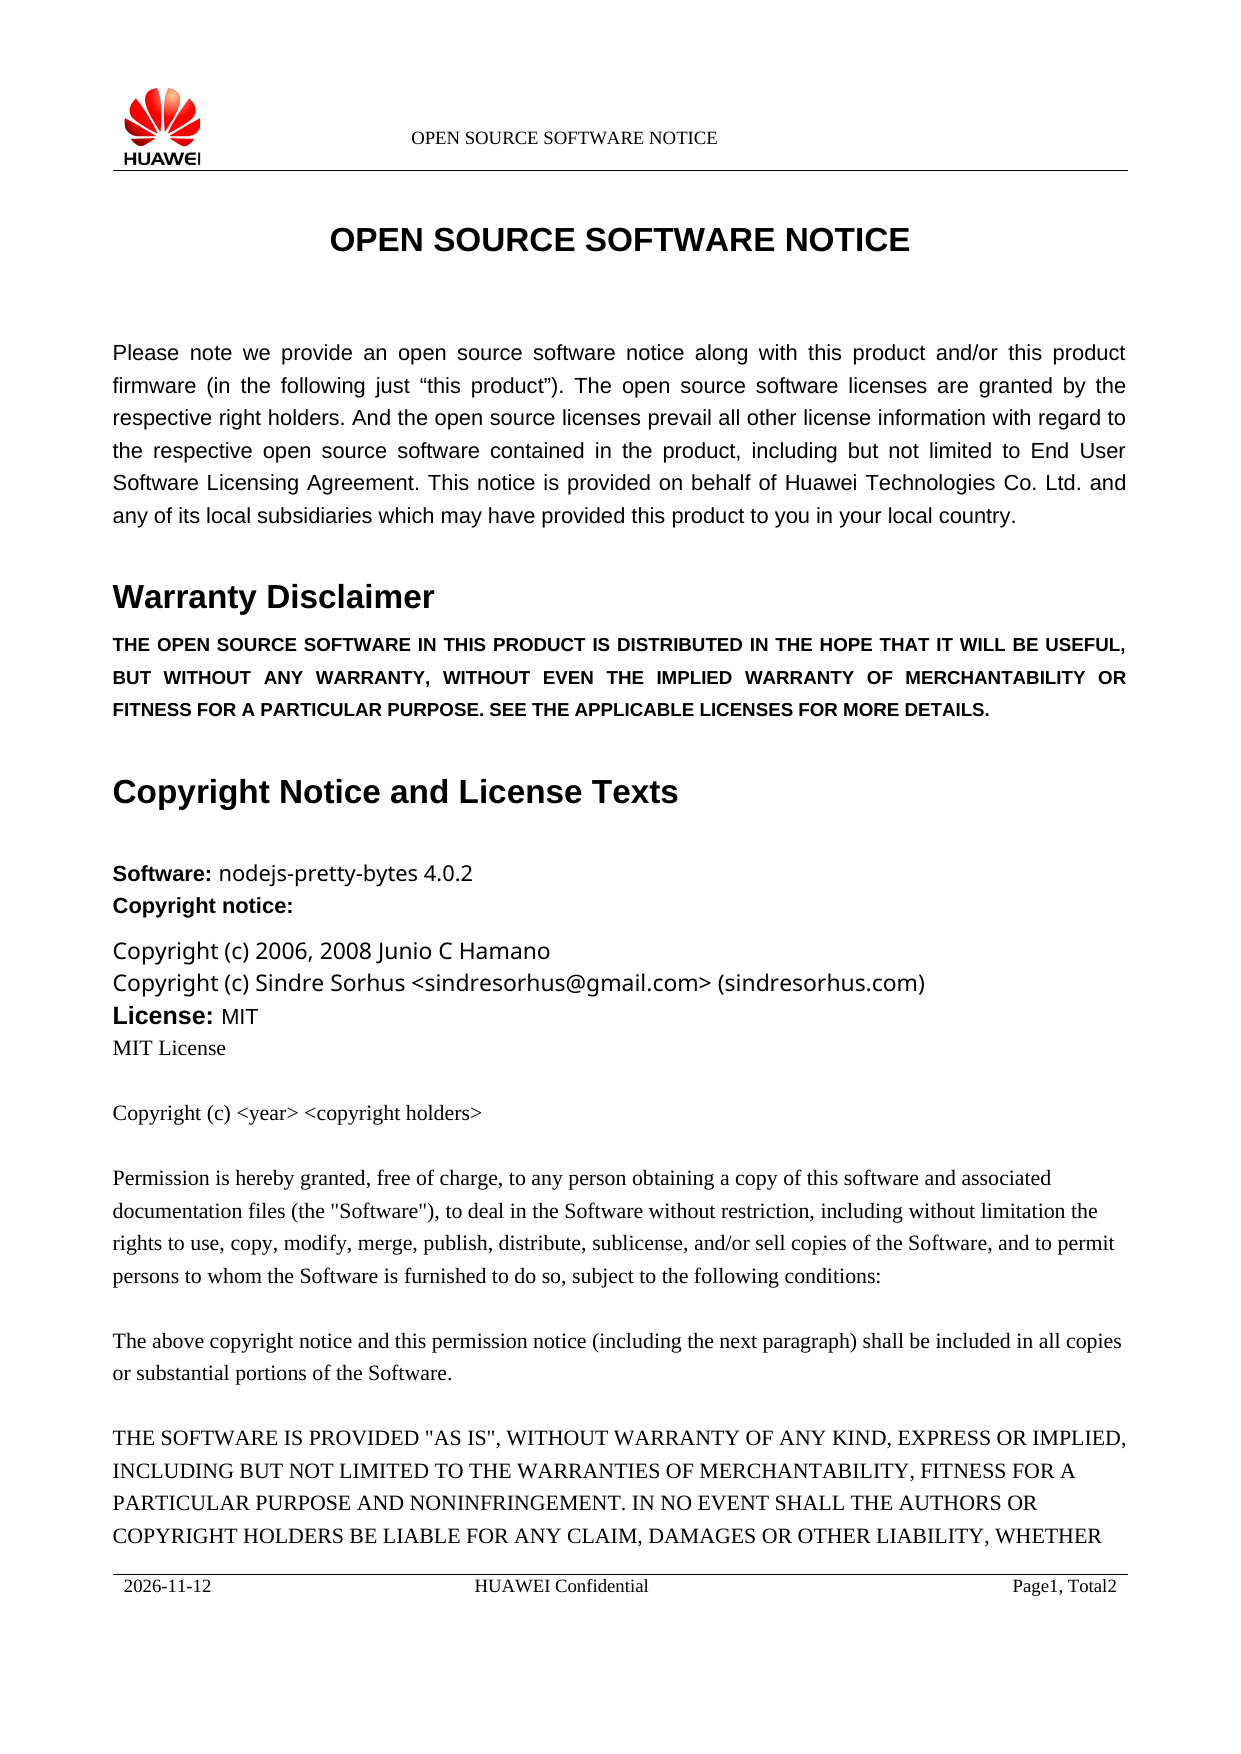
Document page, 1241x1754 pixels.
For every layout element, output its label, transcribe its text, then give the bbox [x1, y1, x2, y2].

text OPEN SOURCE SOFTWARE NOTICE [112, 206, 1128, 271]
text Warranty Disclaimer [112, 564, 1128, 629]
text Please note we provide an open source software notice along with this product and/or this product firmware (in the following just “this product”). The open source software licenses are granted by the respective right holders. And the open source licenses prevail all other license information with regard to the respective open source software contained in the product, including but not limited to End User Software Licensing Agreement. This notice is provided on behalf of Huawei Technologies Co. Ltd. and any of its local subsidiaries which may have provided this product to you in your local country. [112, 336, 1128, 531]
text The open source software in this product is distributed in the hope that it will be useful, but WITHOUT ANY WARRANTY, without even the implied warranty of MERCHANTABILITY or FITNESS FOR A PARTICULAR PURPOSE. See the applicable licenses for more details. [112, 629, 1128, 726]
title Software: nodejs-pretty-bytes 4.0.2 [112, 856, 1128, 889]
text License: MIT [112, 999, 1128, 1031]
text Copyright notice: [112, 889, 1128, 921]
text Copyright (c) Sindre Sorhus <sindresorhus@gmail.com> (sindresorhus.com) [112, 966, 1128, 999]
text Copyright (c) 2006, 2008 Junio C Hamano [112, 934, 1128, 966]
text Copyright Notice and License Texts [112, 759, 1128, 824]
picture [124, 88, 201, 165]
